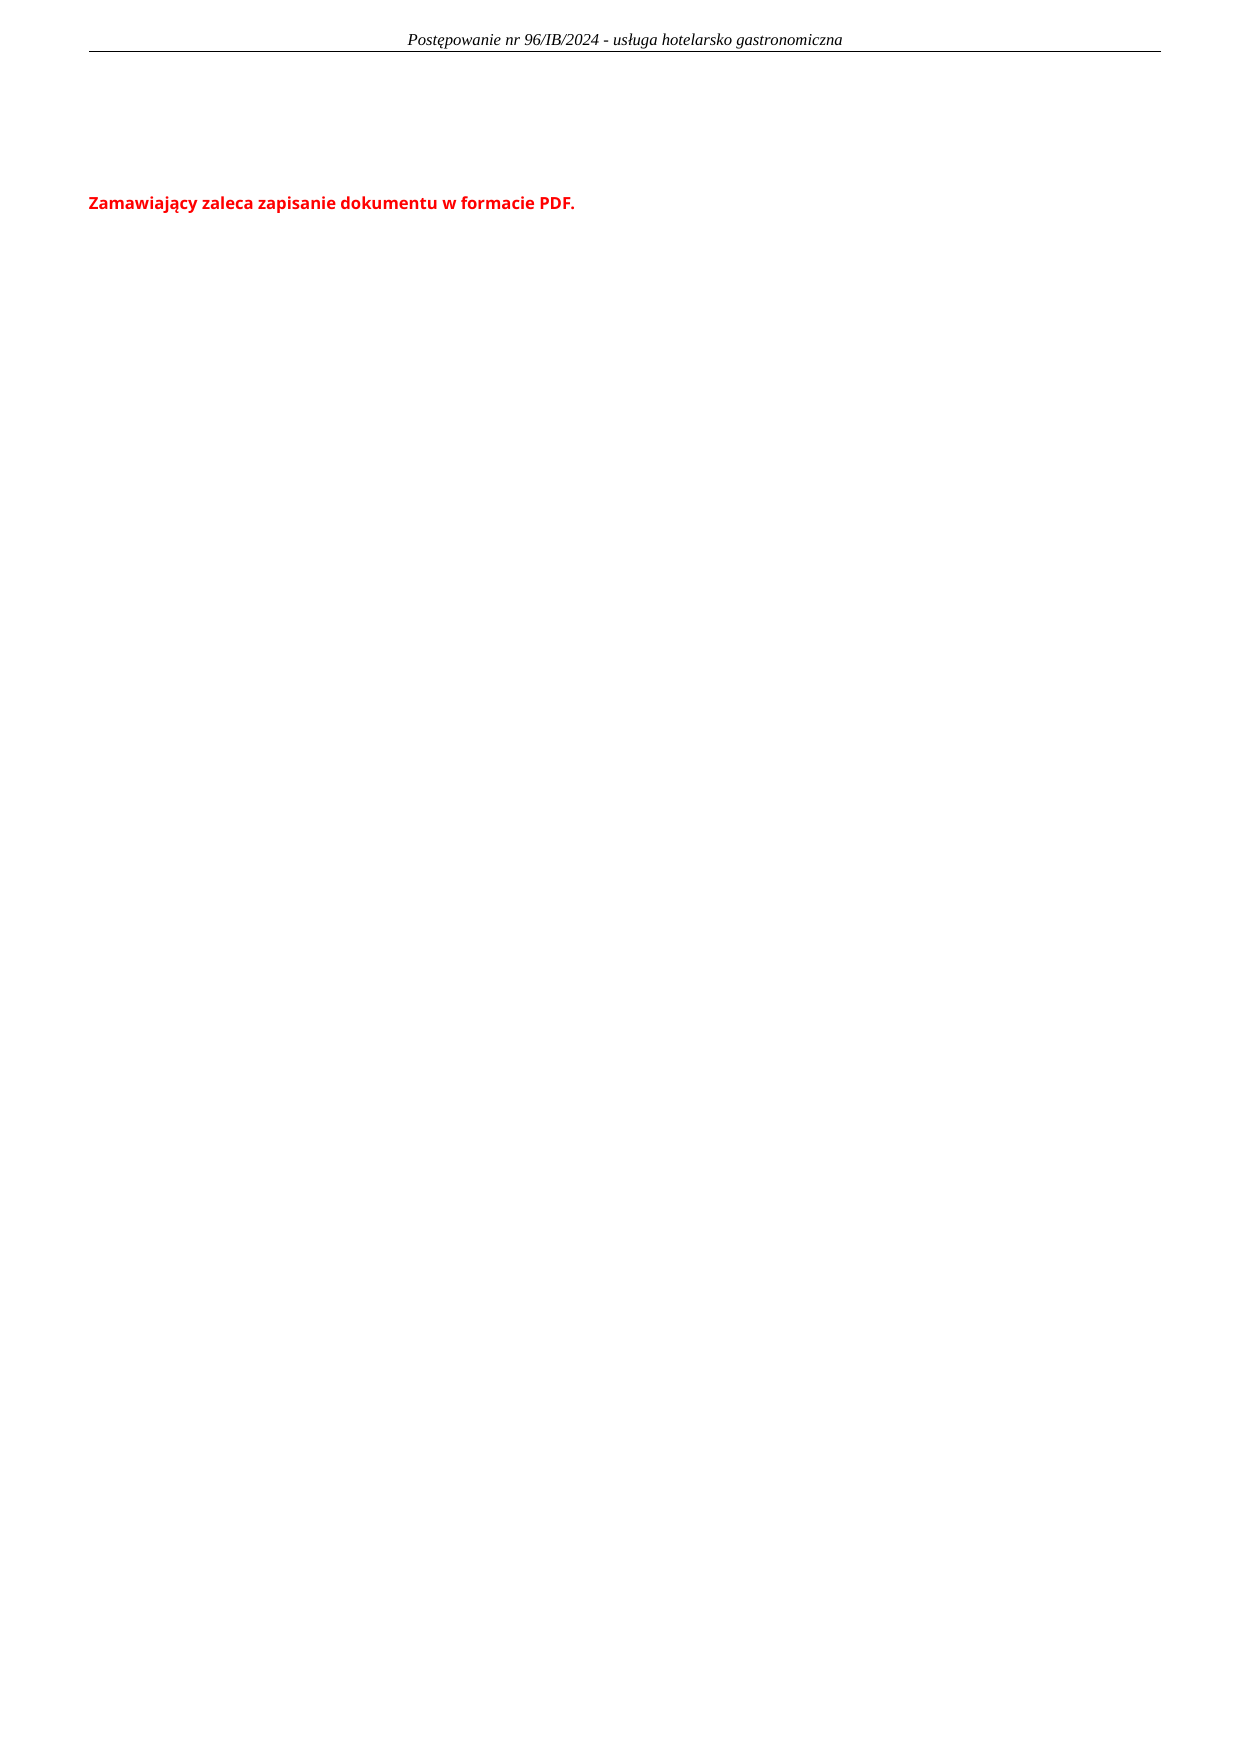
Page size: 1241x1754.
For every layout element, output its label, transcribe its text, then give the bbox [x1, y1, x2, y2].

text Zamawiający zaleca zapisanie dokumentu w formacie PDF. [89, 192, 1152, 215]
